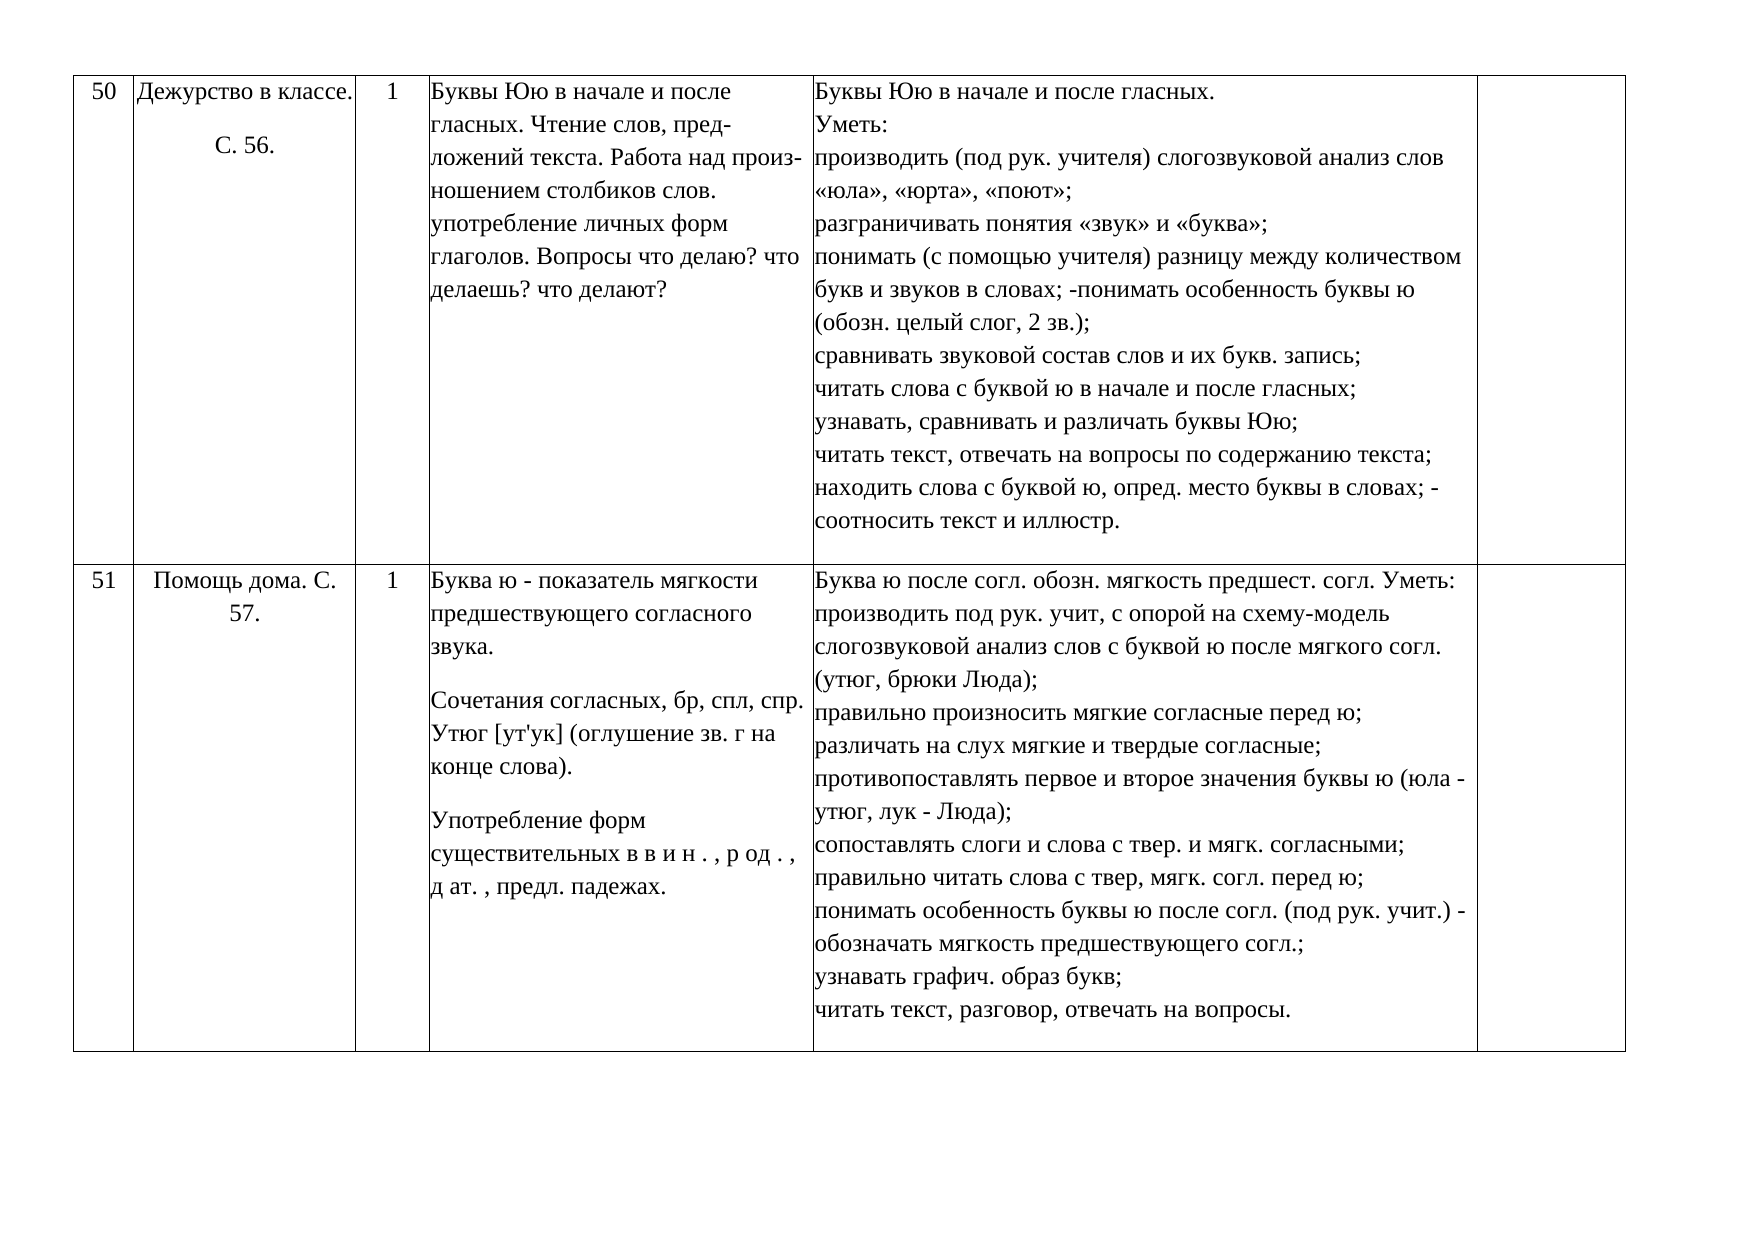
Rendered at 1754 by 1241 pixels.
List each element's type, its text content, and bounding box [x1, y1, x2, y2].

table_cell Помощь дома. С. 57. [134, 565, 355, 1051]
table_cell 51 [74, 565, 133, 1051]
table_cell Дежурство в классе. С. 56. [134, 76, 355, 564]
table_cell 50 [74, 76, 133, 564]
table_cell 1 [356, 76, 429, 564]
table_cell Буква ю после согл. обозн. мягкость предшест. согл. Уметь: производить под рук. учит, с опорой на схему-модель слогозвуковой анализ слов с буквой ю после мягкого согл. (утюг, брюки Люда); правильно произносить мягкие согласные перед ю; различать на слух мягкие и твердые согласные; противопоставлять первое и второе значения буквы ю (юла - утюг, лук - Люда); сопоставлять слоги и слова с твер. и мягк. согласными; правильно читать слова с твер, мягк. согл. перед ю; понимать особенность буквы ю после согл. (под рук. учит.) - обозначать мягкость предшествующего согл.; узнавать графич. образ букв; читать текст, разговор, отвечать на вопросы. [814, 565, 1477, 1051]
table_cell [1478, 76, 1625, 564]
table_cell 1 [356, 565, 429, 1051]
table_cell Буквы Юю в начале и после гласных. Чтение слов, предложений текста. Работа над произношением столбиков слов. употребление личных форм глаголов. Вопросы что делаю? что делаешь? что делают? [430, 76, 813, 564]
table_cell Буквы Юю в начале и после гласных. Уметь: производить (под рук. учителя) слогозвуковой анализ слов «юла», «юрта», «поют»; разграничивать понятия «звук» и «буква»; понимать (с помощью учителя) разницу между количеством букв и звуков в словах; -понимать особенность буквы ю (обозн. целый слог, 2 зв.); сравнивать звуковой состав слов и их букв. запись; читать слова с буквой ю в начале и после гласных; узнавать, сравнивать и различать буквы Юю; читать текст, отвечать на вопросы по содержанию текста; находить слова с буквой ю, опред. место буквы в словах; -соотносить текст и иллюстр. [814, 76, 1477, 564]
table_cell Буква ю - показатель мягкости предшествующего согласного звука. Сочетания согласных, бр, спл, спр. Утюг [ут'ук] (оглушение зв. г на конце слова). Употребление форм существительных в в и н . , р од . , д ат. , предл. падежах. [430, 565, 813, 1051]
table_cell [1478, 565, 1625, 1051]
